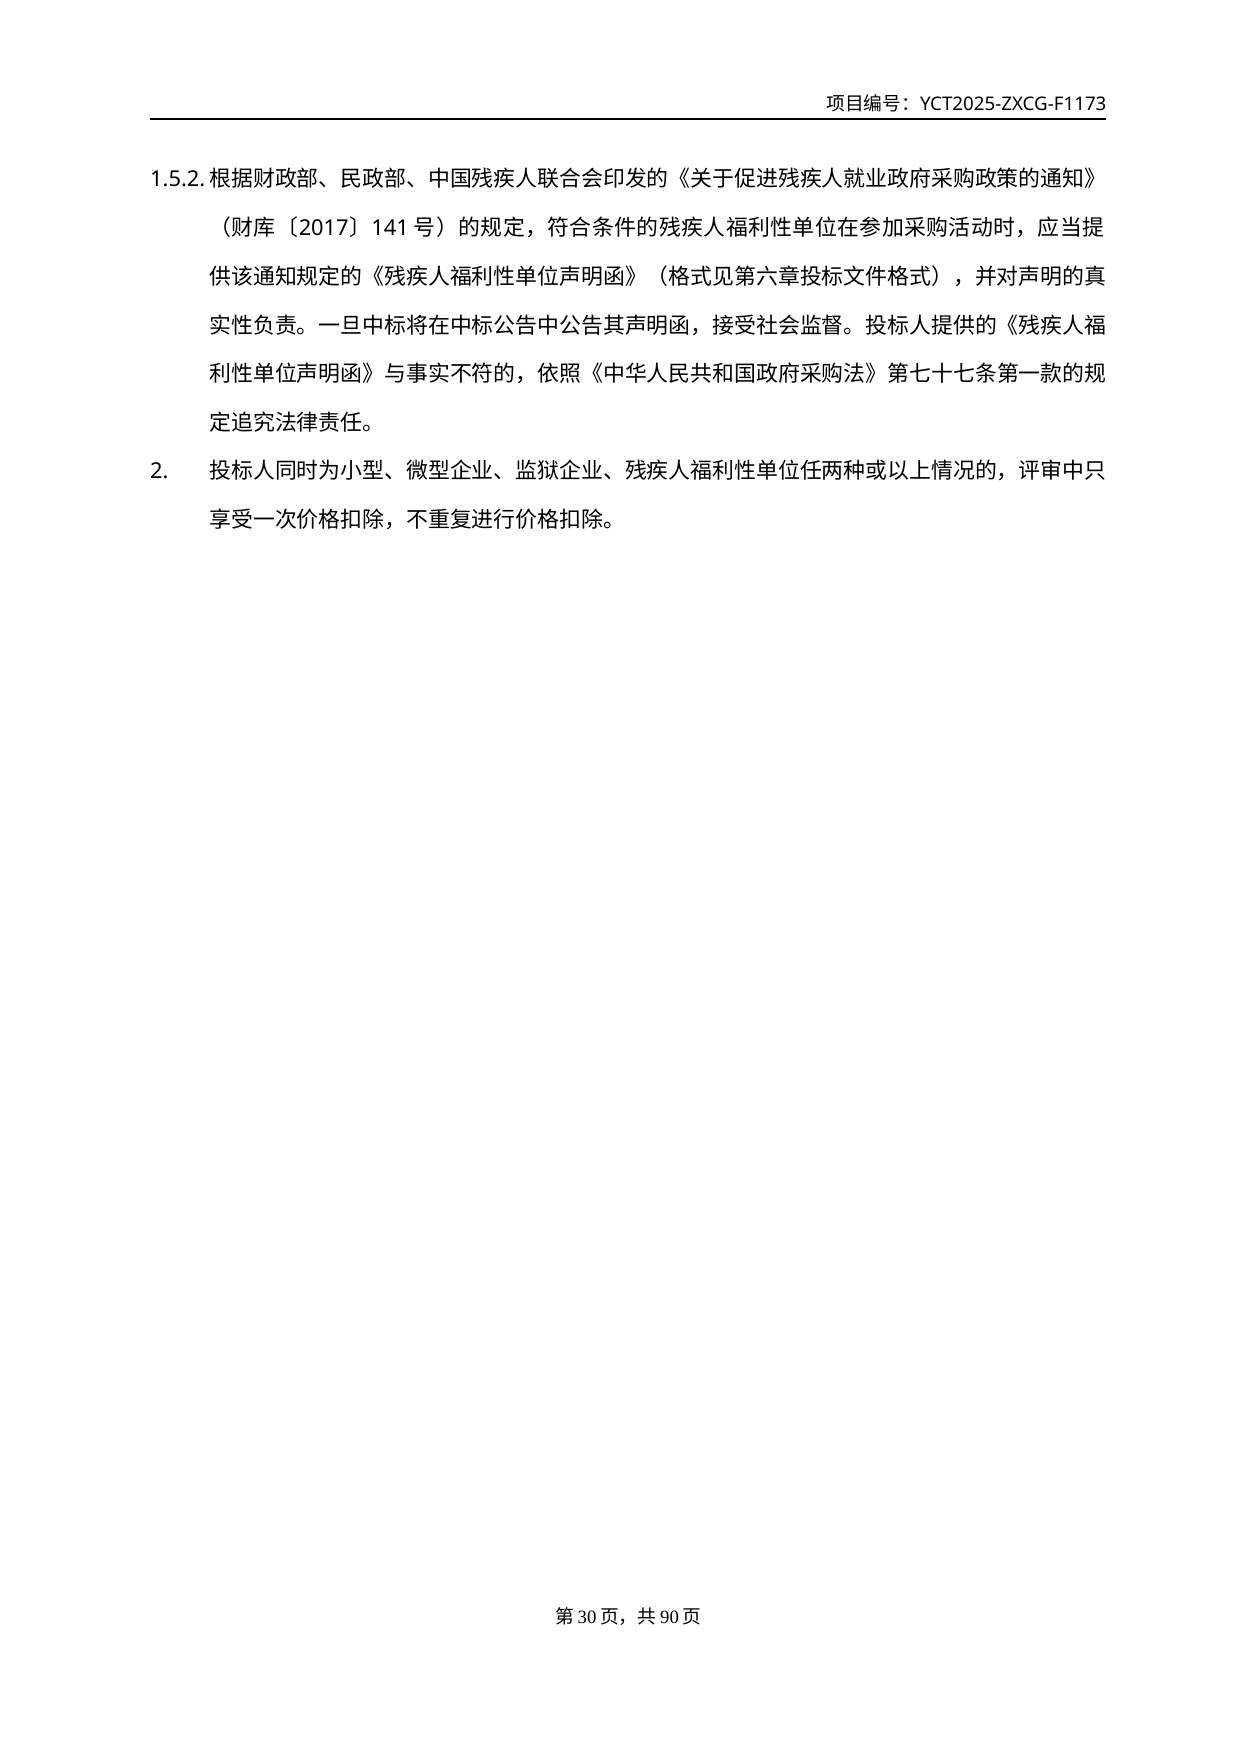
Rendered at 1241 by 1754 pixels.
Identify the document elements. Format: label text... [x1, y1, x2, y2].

list 根据财政部、民政部、中国残疾人联合会印发的《关于促进残疾人就业政府采购政策的通知》（财库〔2017〕141号）的规定，符合条件的残疾人福利性单位在参加采购活动时，应当提供该通知规定的《残疾人福利性单位声明函》（格式见第六章投标文件格式），并对声明的真实性负责。一旦中标将在中标公告中公告其声明函，接受社会监督。投标人提供的《残疾人福利性单位声明函》与事实不符的，依照《中华人民共和国政府采购法》第七十七条第一款的规定追究法律责任。 [150, 161, 1106, 437]
list 投标人同时为小型、微型企业、监狱企业、残疾人福利性单位任两种或以上情况的，评审中只享受一次价格扣除，不重复进行价格扣除。 [150, 453, 1106, 534]
